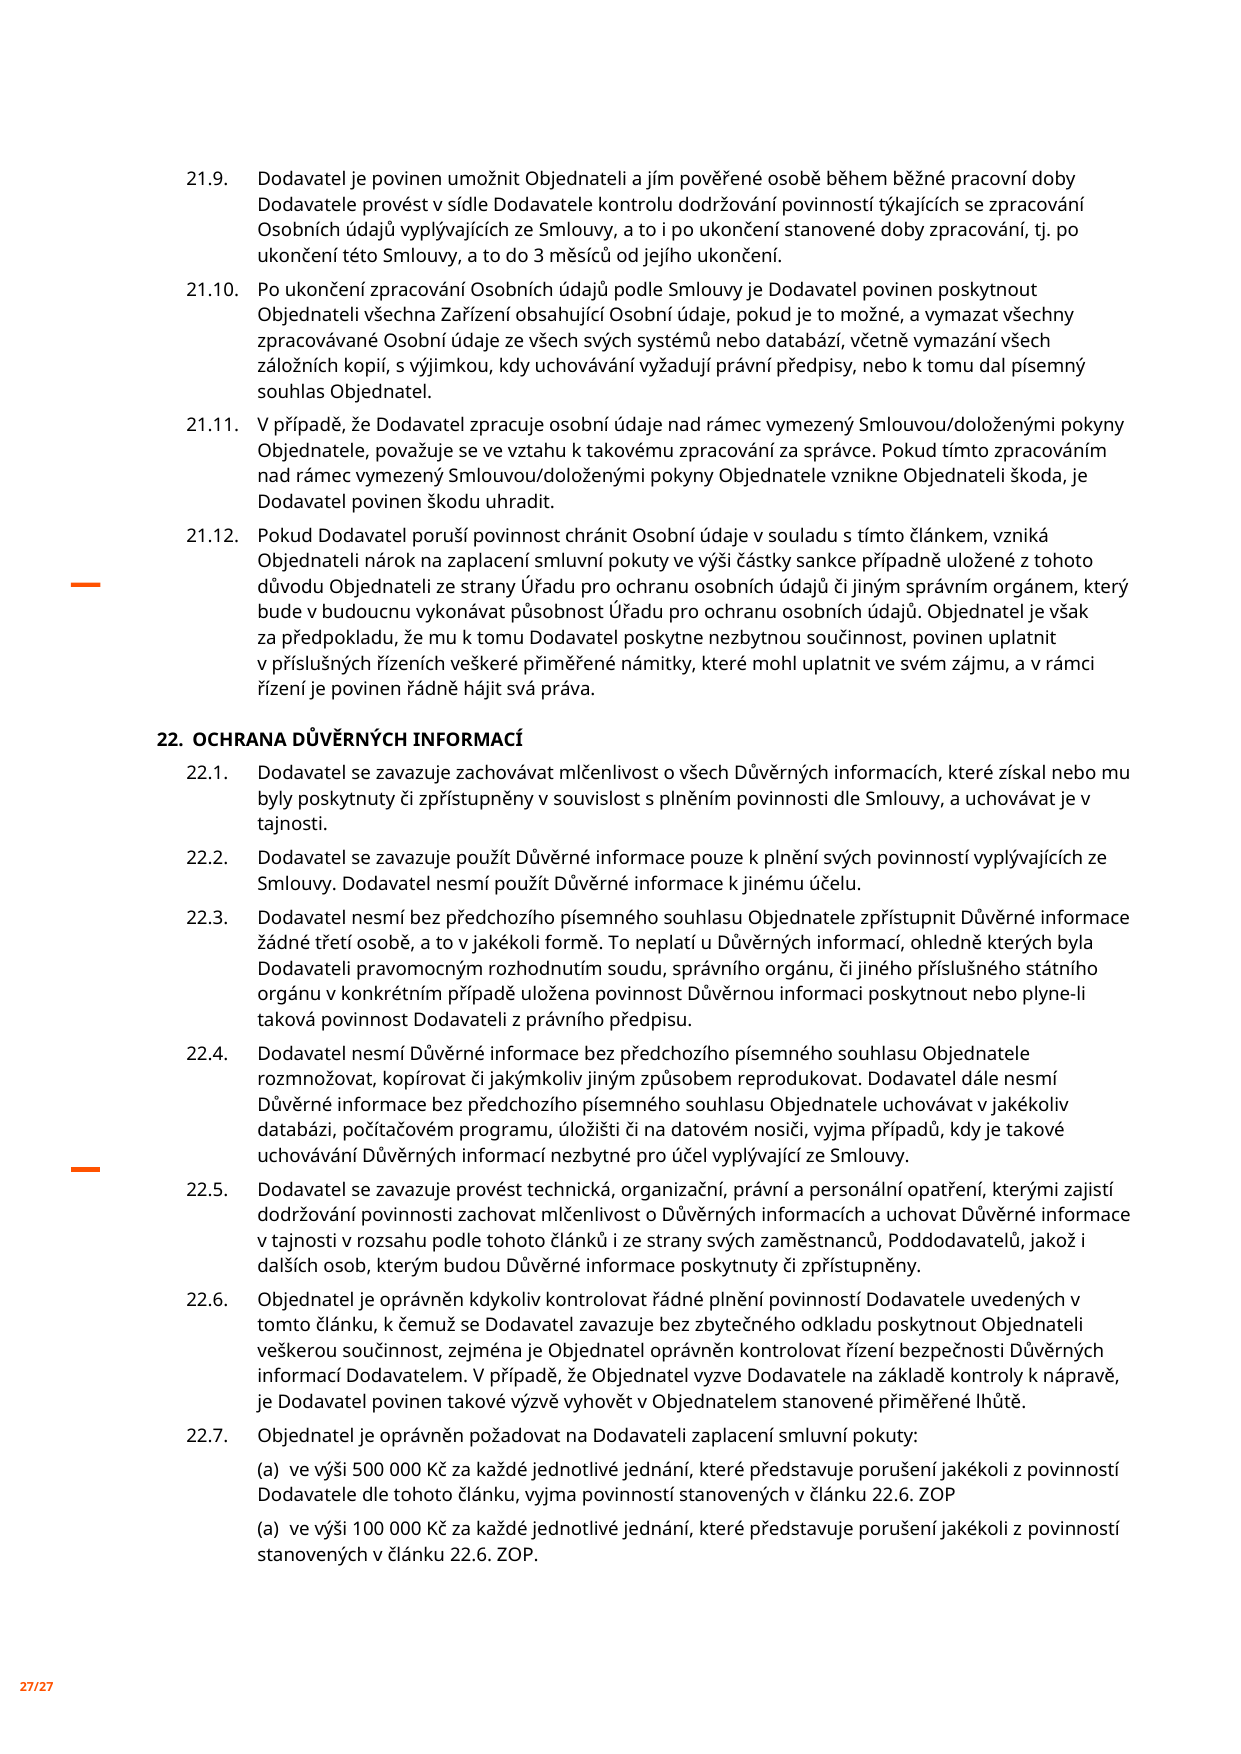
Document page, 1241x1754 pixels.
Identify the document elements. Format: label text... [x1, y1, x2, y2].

text Dodavatel se zavazuje použít Důvěrné informace pouze k plnění svých povinností vyplývajících ze Smlouvy. Dodavatel nesmí použít Důvěrné informace k jinému účelu. [186, 844, 1134, 896]
text Objednatel je oprávněn požadovat na Dodavateli zaplacení smluvní pokuty: [186, 1422, 1134, 1448]
text Objednatel je oprávněn kdykoliv kontrolovat řádné plnění povinností Dodavatele uvedených v tomto článku, k čemuž se Dodavatel zavazuje bez zbytečného odkladu poskytnout Objednateli veškerou součinnost, zejména je Objednatel oprávněn kontrolovat řízení bezpečnosti Důvěrných informací Dodavatelem. V případě, že Objednatel vyzve Dodavatele na základě kontroly k nápravě, je Dodavatel povinen takové výzvě vyhovět v Objednatelem stanovené přiměřené lhůtě. [186, 1286, 1134, 1414]
text ochrana důvěrných informací [157, 726, 1134, 751]
text Pokud Dodavatel poruší povinnost chránit Osobní údaje v souladu s tímto článkem, vzniká Objednateli nárok na zaplacení smluvní pokuty ve výši částky sankce případně uložené z tohoto důvodu Objednateli ze strany Úřadu pro ochranu osobních údajů či jiným správním orgánem, který bude v budoucnu vykonávat působnost Úřadu pro ochranu osobních údajů. Objednatel je však za předpokladu, že mu k tomu Dodavatel poskytne nezbytnou součinnost, povinen uplatnit v příslušných řízeních veškeré přiměřené námitky, které mohl uplatnit ve svém zájmu, a v rámci řízení je povinen řádně hájit svá práva. [186, 522, 1134, 701]
list (a) ve výši 100 000 Kč za každé jednotlivé jednání, které představuje porušení jakékoli z povinností stanovených v článku 22.6. ZOP. [257, 1515, 1134, 1566]
text V případě, že Dodavatel zpracuje osobní údaje nad rámec vymezený Smlouvou/doloženými pokyny Objednatele, považuje se ve vztahu k takovému zpracování za správce. Pokud tímto zpracováním nad rámec vymezený Smlouvou/doloženými pokyny Objednatele vznikne Objednateli škoda, je Dodavatel povinen škodu uhradit. [186, 412, 1134, 514]
list (a) ve výši 500 000 Kč za každé jednotlivé jednání, které představuje porušení jakékoli z povinností Dodavatele dle tohoto článku, vyjma povinností stanovených v článku 22.6. ZOP [257, 1456, 1134, 1507]
text Dodavatel nesmí bez předchozího písemného souhlasu Objednatele zpřístupnit Důvěrné informace žádné třetí osobě, a to v jakékoli formě. To neplatí u Důvěrných informací, ohledně kterých byla Dodavateli pravomocným rozhodnutím soudu, správního orgánu, či jiného příslušného státního orgánu v konkrétním případě uložena povinnost Důvěrnou informaci poskytnout nebo plyne-li taková povinnost Dodavateli z právního předpisu. [186, 904, 1134, 1032]
text Po ukončení zpracování Osobních údajů podle Smlouvy je Dodavatel povinen poskytnout Objednateli všechna Zařízení obsahující Osobní údaje, pokud je to možné, a vymazat všechny zpracovávané Osobní údaje ze všech svých systémů nebo databází, včetně vymazání všech záložních kopií, s výjimkou, kdy uchovávání vyžadují právní předpisy, nebo k tomu dal písemný souhlas Objednatel. [186, 276, 1134, 403]
text Dodavatel se zavazuje zachovávat mlčenlivost o všech Důvěrných informacích, které získal nebo mu byly poskytnuty či zpřístupněny v souvislost s plněním povinnosti dle Smlouvy, a uchovávat je v tajnosti. [186, 760, 1134, 836]
text Dodavatel se zavazuje provést technická, organizační, právní a personální opatření, kterými zajistí dodržování povinnosti zachovat mlčenlivost o Důvěrných informacích a uchovat Důvěrné informace v tajnosti v rozsahu podle tohoto článků i ze strany svých zaměstnanců, Poddodavatelů, jakož i dalších osob, kterým budou Důvěrné informace poskytnuty či zpřístupněny. [186, 1176, 1134, 1278]
text Dodavatel nesmí Důvěrné informace bez předchozího písemného souhlasu Objednatele rozmnožovat, kopírovat či jakýmkoliv jiným způsobem reprodukovat. Dodavatel dále nesmí Důvěrné informace bez předchozího písemného souhlasu Objednatele uchovávat v jakékoliv databázi, počítačovém programu, úložišti či na datovém nosiči, vyjma případů, kdy je takové uchovávání Důvěrných informací nezbytné pro účel vyplývající ze Smlouvy. [186, 1040, 1134, 1167]
text Dodavatel je povinen umožnit Objednateli a jím pověřené osobě během běžné pracovní doby Dodavatele provést v sídle Dodavatele kontrolu dodržování povinností týkajících se zpracování Osobních údajů vyplývajících ze Smlouvy, a to i po ukončení stanovené doby zpracování, tj. po ukončení této Smlouvy, a to do 3 měsíců od jejího ukončení. [186, 165, 1134, 267]
